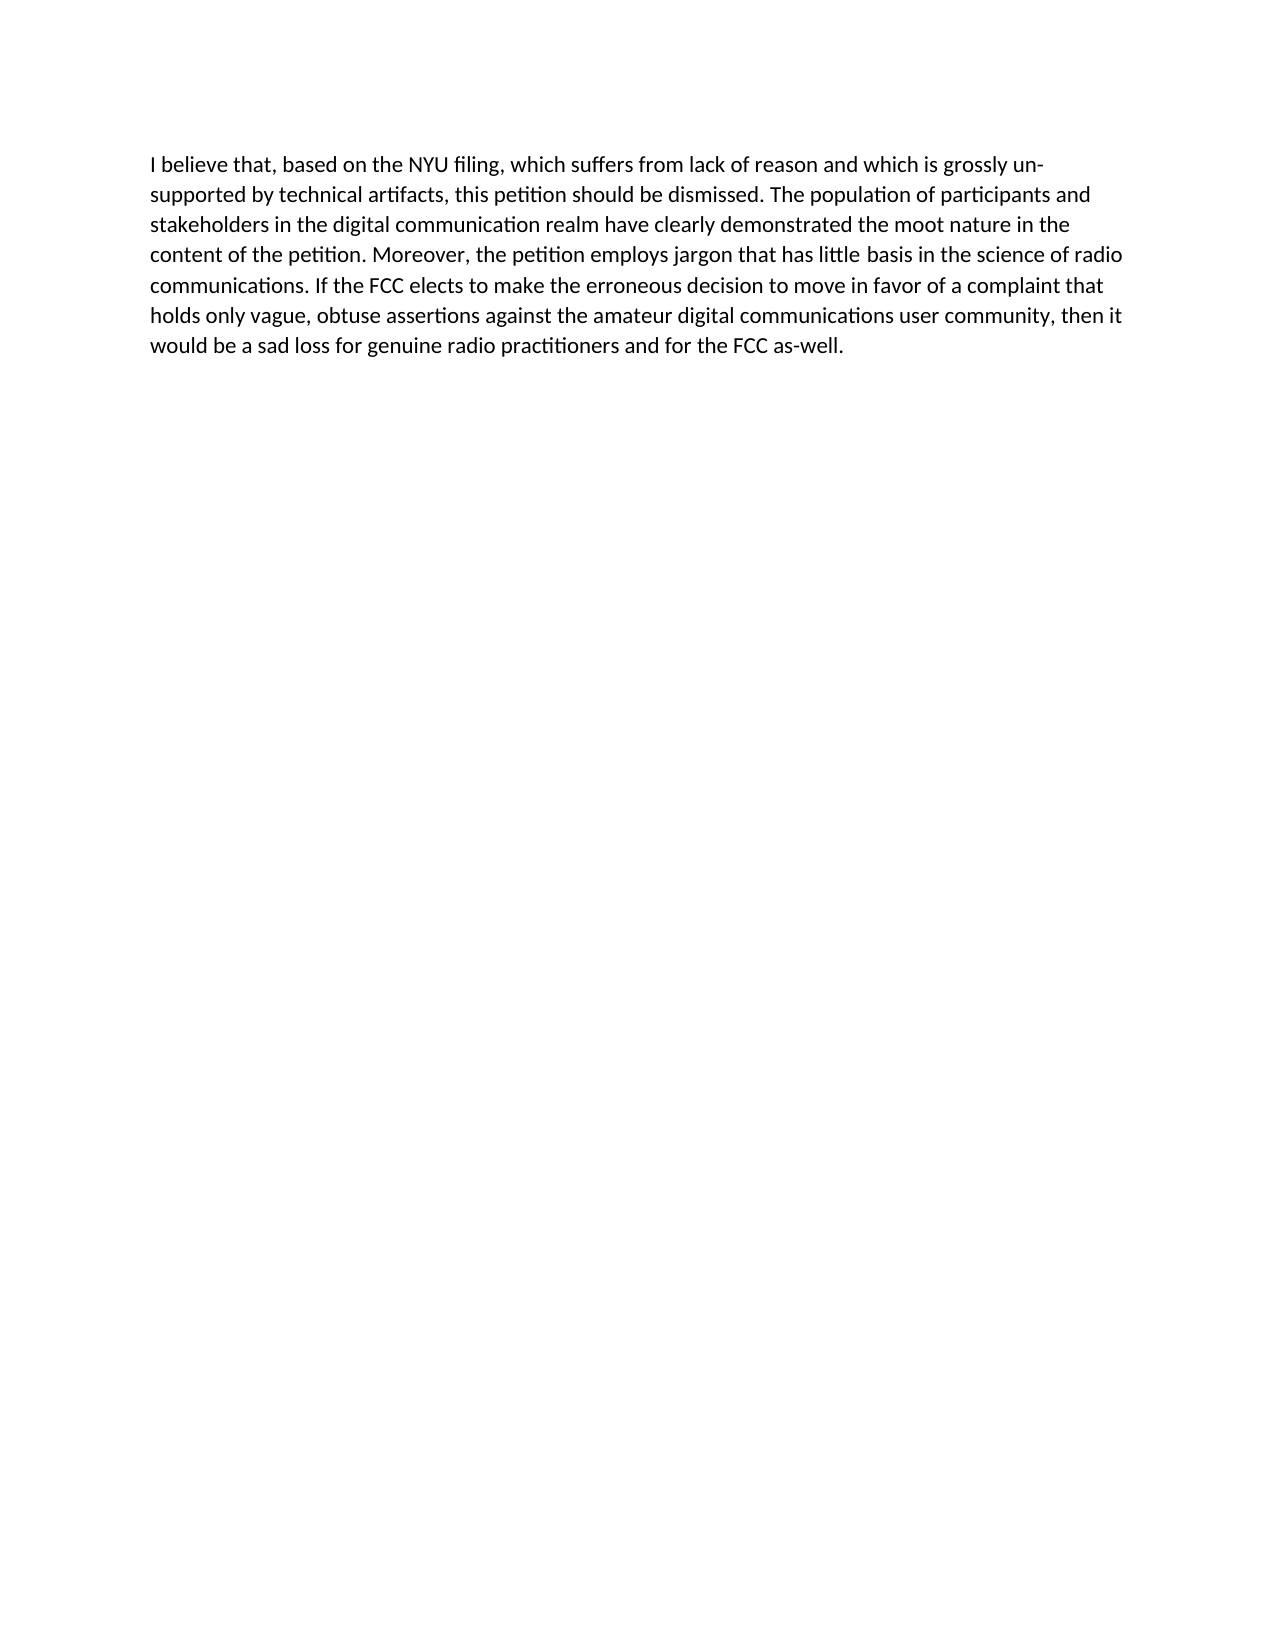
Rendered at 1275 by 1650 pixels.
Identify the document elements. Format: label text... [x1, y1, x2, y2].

text I believe that, based on the NYU filing, which suffers from lack of reason and which is grossly un-supported by technical artifacts, this petition should be dismissed. The population of participants and stakeholders in the digital communication realm have clearly demonstrated the moot nature in the content of the petition. Moreover, the petition employs jargon that has little basis in the science of radio communications. If the FCC elects to make the erroneous decision to move in favor of a complaint that holds only vague, obtuse assertions against the amateur digital communications user community, then it would be a sad loss for genuine radio practitioners and for the FCC as-well. [150, 150, 1125, 359]
